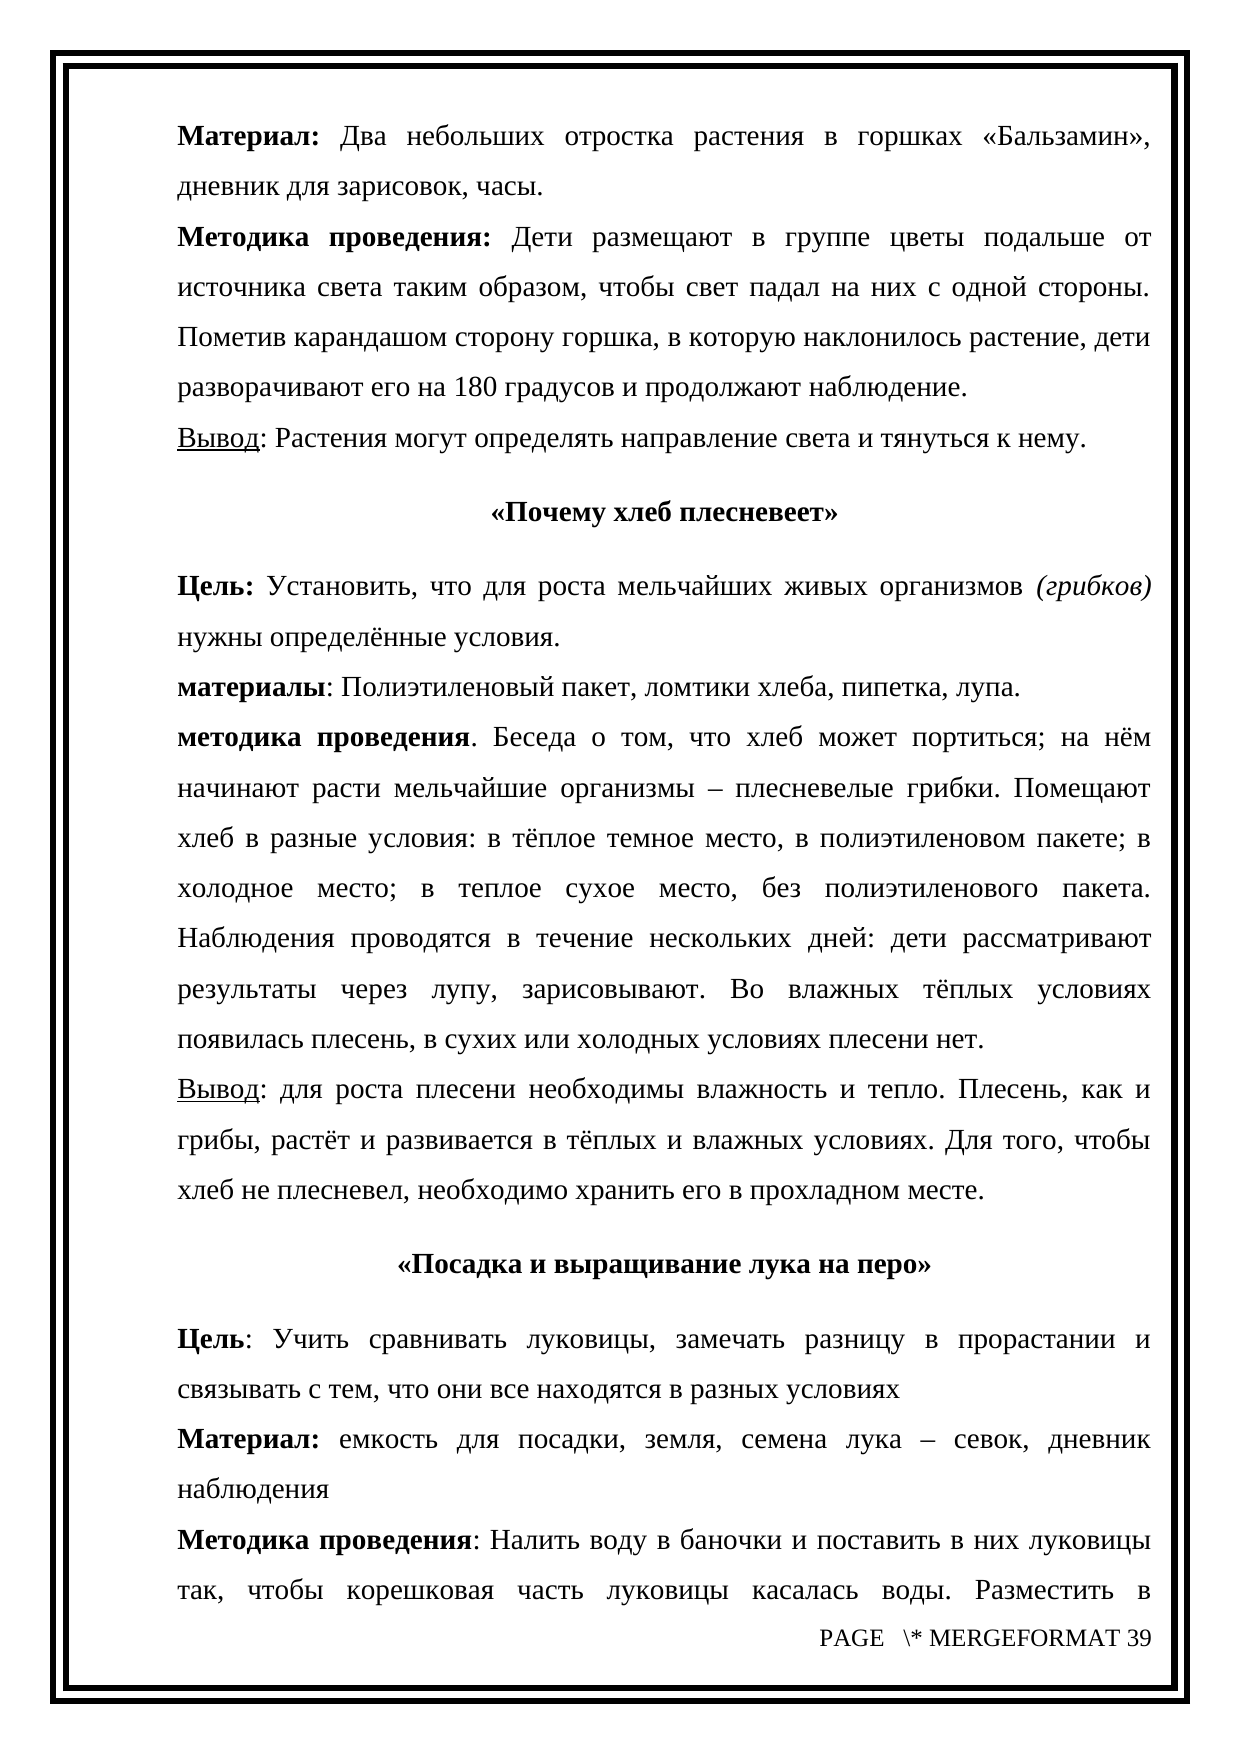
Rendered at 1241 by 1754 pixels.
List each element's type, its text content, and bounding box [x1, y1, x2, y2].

text «Посадка и выращивание лука на перо» [177, 1246, 1152, 1280]
text Цель: Установить, что для роста мельчайших живых организмов (грибков) нужны определённые условия. [177, 568, 1152, 652]
text Вывод: для роста плесени необходимы влажность и тепло. Плесень, как и грибы, растёт и развивается в тёплых и влажных условиях. Для того, чтобы хлеб не плесневел, необходимо хранить его в прохладном месте. [177, 1072, 1152, 1206]
text Методика проведения: Дети размещают в группе цветы подальше от источника света таким образом, чтобы свет падал на них с одной стороны. Пометив карандашом сторону горшка, в которую наклонилось растение, дети разворачивают его на 180 градусов и продолжают наблюдение. [177, 219, 1152, 403]
text материалы: Полиэтиленовый пакет, ломтики хлеба, пипетка, лупа. [177, 669, 1152, 703]
text Вывод: Растения могут определять направление света и тянуться к нему. [177, 420, 1152, 453]
text Цель: Учить сравнивать луковицы, замечать разницу в прорастании и связывать с тем, что они все находятся в разных условиях [177, 1321, 1152, 1404]
text «Почему хлеб плесневеет» [177, 494, 1152, 528]
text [177, 1522, 1152, 1606]
text Материал: емкость для посадки, земля, семена лука – севок, дневник наблюдения [177, 1421, 1152, 1505]
text Материал: Два небольших отростка растения в горшках «Бальзамин», дневник для зарисовок, часы. [177, 118, 1152, 202]
text методика проведения. Беседа о том, что хлеб может портиться; на нём начинают расти мельчайшие организмы – плесневелые грибки. Помещают хлеб в разные условия: в тёплое темное место, в полиэтиленовом пакете; в холодное место; в теплое сухое место, без полиэтиленового пакета. Наблюдения проводятся в течение нескольких дней: дети рассматривают результаты через лупу, зарисовывают. Во влажных тёплых условиях появилась плесень, в сухих или холодных условиях плесени нет. [177, 719, 1152, 1055]
